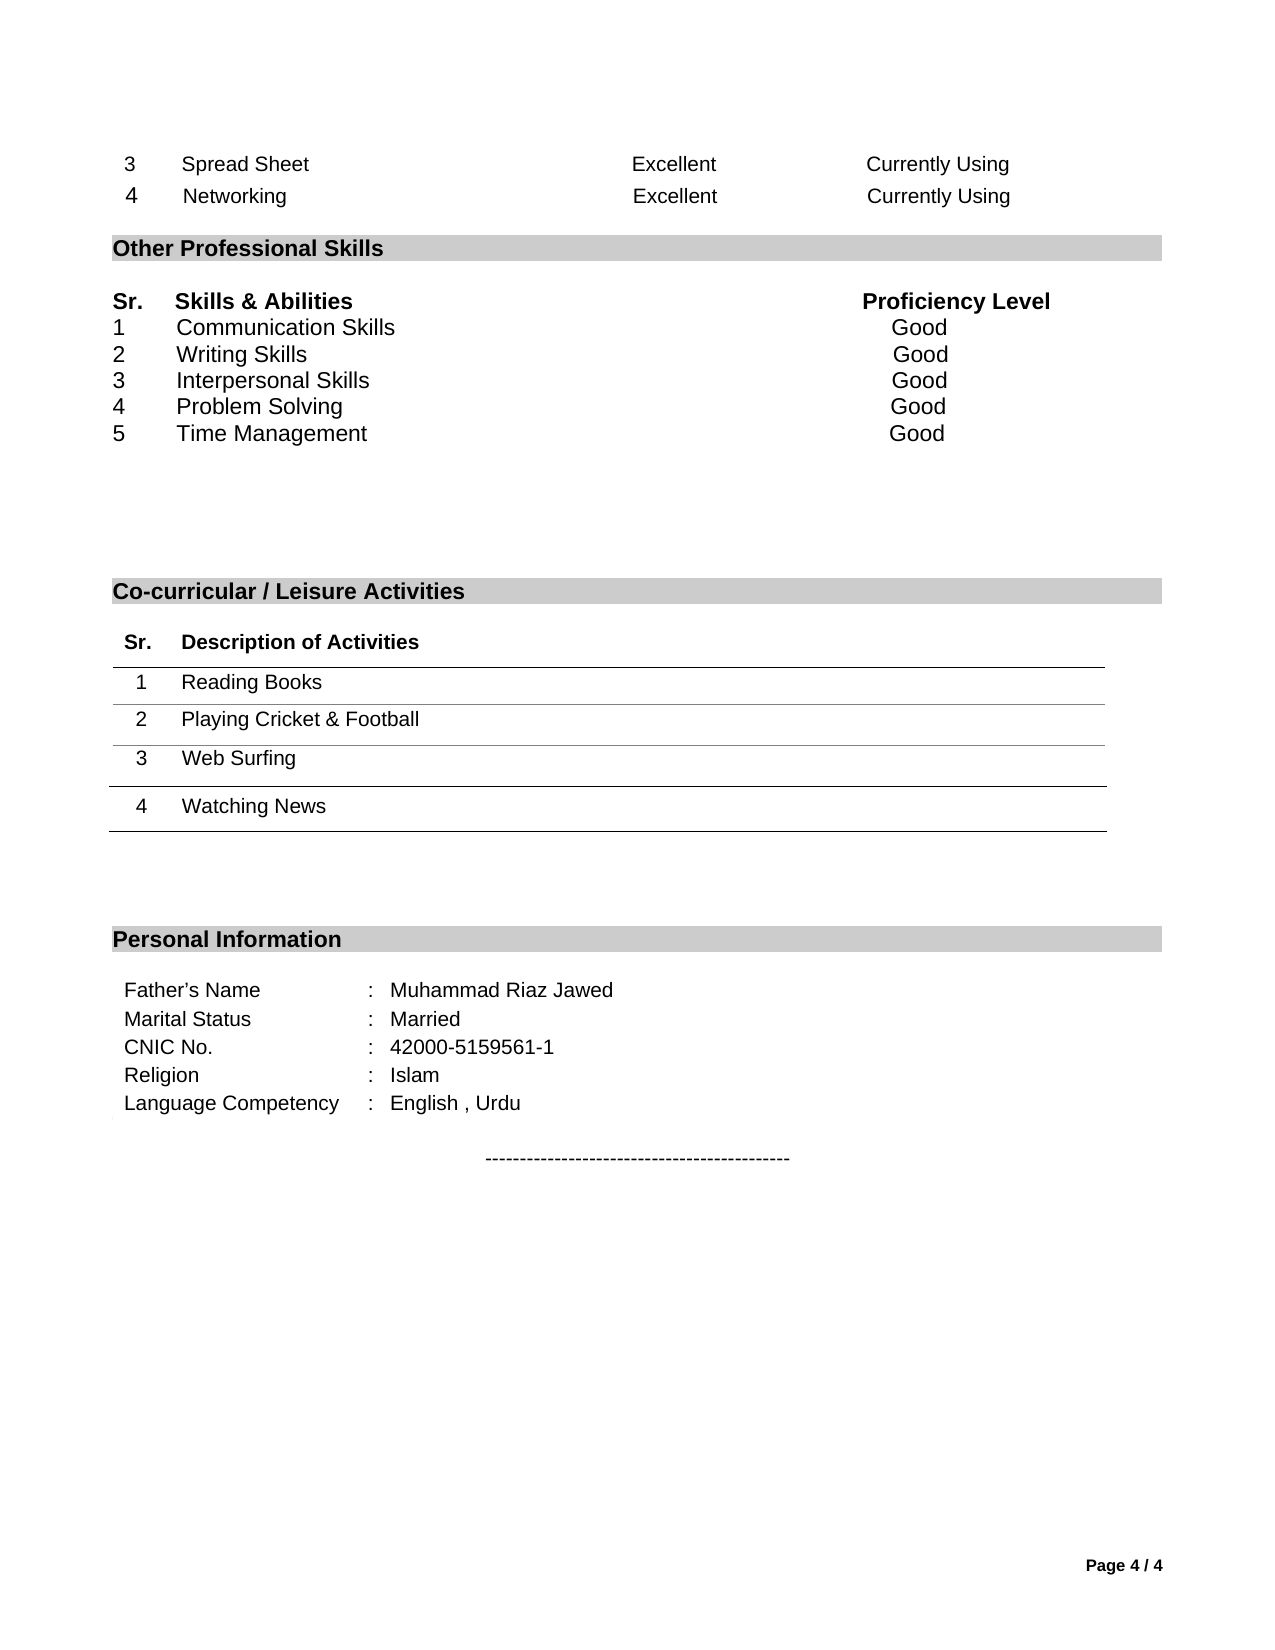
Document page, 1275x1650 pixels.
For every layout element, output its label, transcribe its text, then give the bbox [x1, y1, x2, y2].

table_cell Playing Cricket & Football [170, 705, 1105, 745]
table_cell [113, 150, 1088, 182]
text 3 Web Surfing [112, 746, 1162, 770]
table_cell Marital Status : [113, 1004, 379, 1032]
table_cell English , Urdu [379, 1089, 1091, 1117]
table_cell 42000-5159561-1 [379, 1033, 1091, 1061]
text 4 Problem Solving Good [112, 393, 1162, 419]
text Co-curricular / Leisure Activities [112, 578, 1162, 604]
table_cell 2 [113, 705, 170, 745]
table_header Description of Activities [170, 628, 1105, 667]
table_header Sr. [113, 628, 170, 667]
text 2 Writing Skills Good [112, 341, 1162, 367]
text 3 Interpersonal Skills Good [112, 367, 1162, 393]
table_cell Islam [379, 1061, 1091, 1089]
text Personal Information [112, 926, 1162, 952]
table_cell Religion : [113, 1061, 379, 1089]
text 4 Networking Excellent Currently Using [112, 182, 1162, 209]
table_header Muhammad Riaz Jawed [379, 976, 1091, 1004]
table_cell Married [379, 1004, 1091, 1032]
text -------------------------------------------- [112, 1146, 1162, 1169]
table_cell 1 [113, 668, 170, 704]
text 4 Watching News [112, 794, 1162, 818]
table_cell CNIC No. : [113, 1033, 379, 1061]
table_cell Reading Books [170, 668, 1105, 704]
text 1 Communication Skills Good [112, 314, 1162, 341]
table_header Father’s Name : [113, 976, 379, 1004]
text Sr. Skills & Abilities Proficiency Level [112, 288, 1162, 314]
table_cell Language Competency : [113, 1089, 379, 1117]
text Other Professional Skills [112, 235, 1162, 261]
text 5 Time Management Good [112, 419, 1162, 446]
